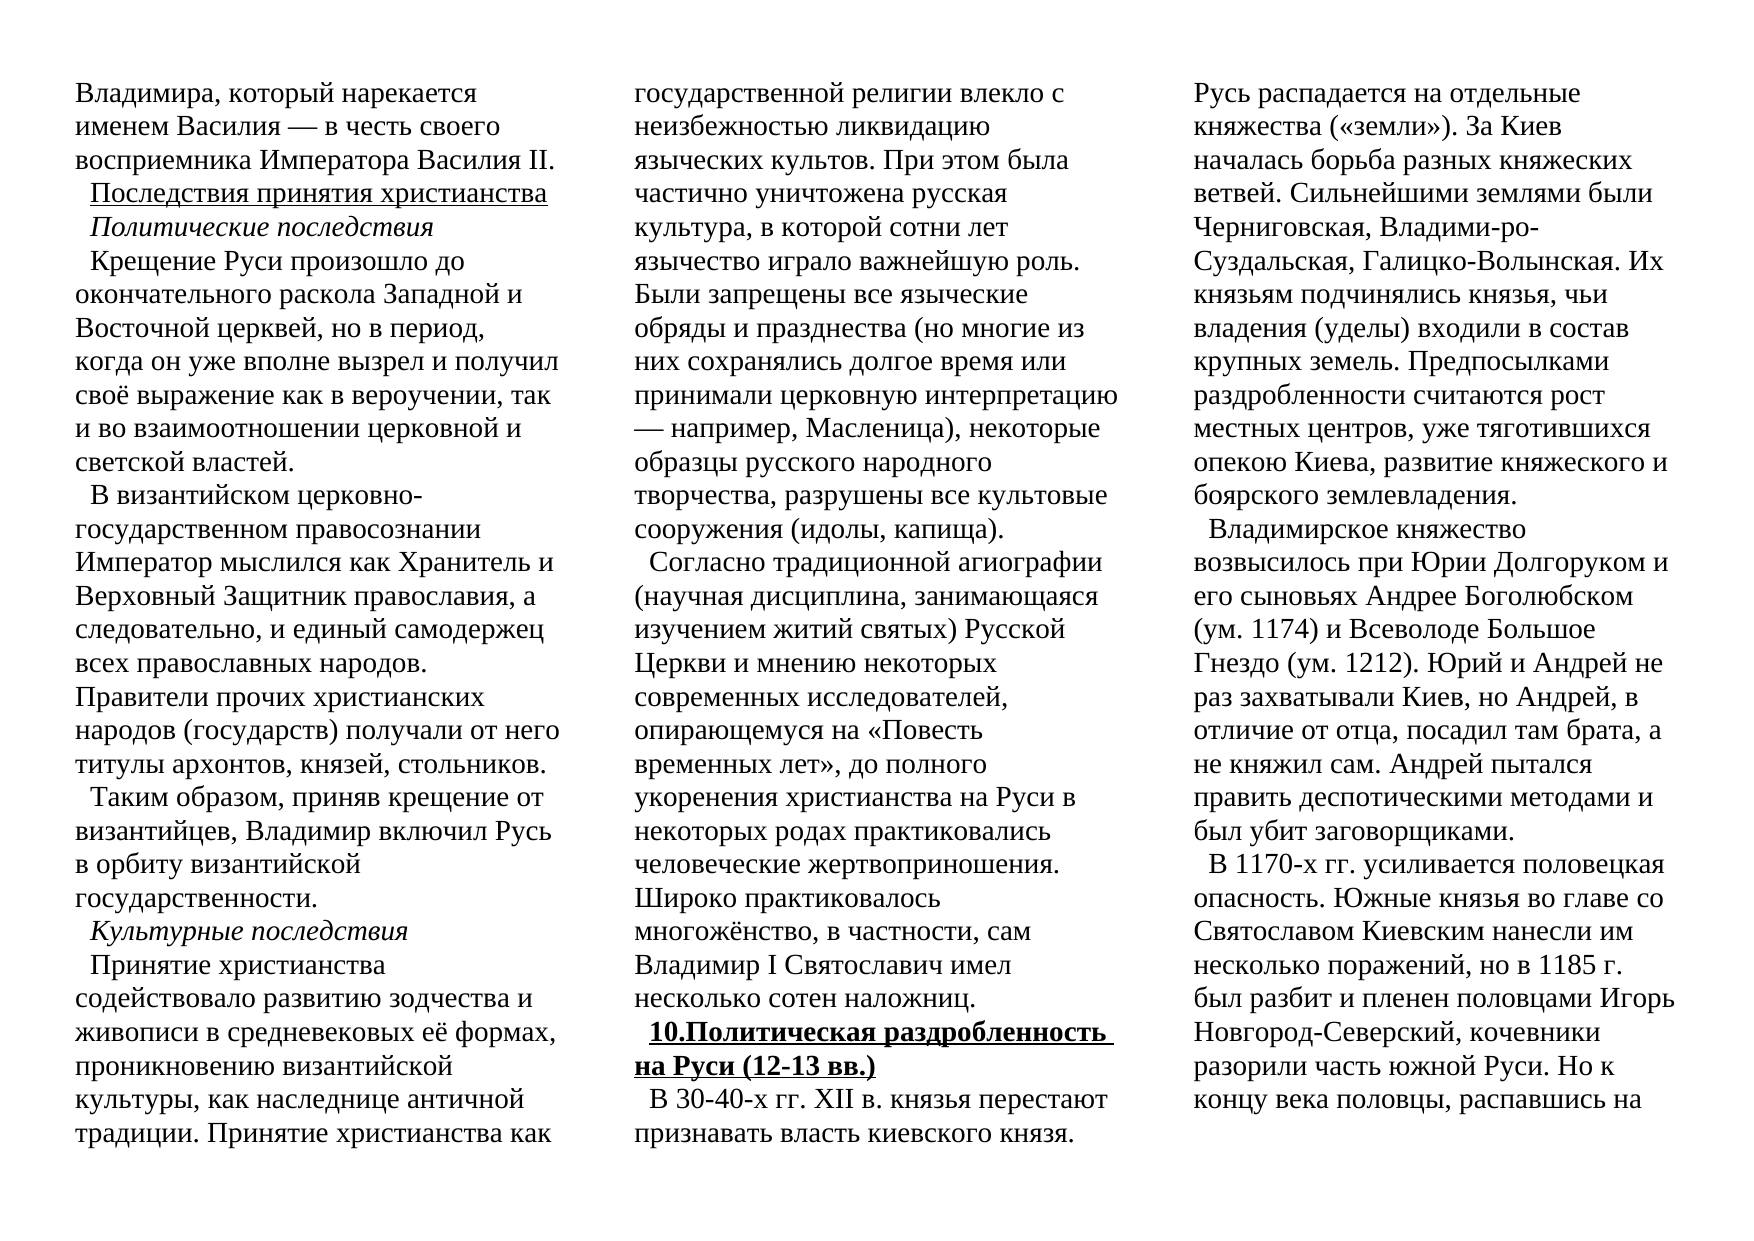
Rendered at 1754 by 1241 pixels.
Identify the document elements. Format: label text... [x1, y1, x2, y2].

text Политические последствия [75, 209, 560, 243]
text В 30-40-х гг. XII в. князья перестают признавать власть киевского князя. Русь распадается на отдельные княжества («земли»). За Киев началась борьба разных княжеских ветвей. Сильнейшими землями были Черниговская, Владими-ро-Суздальская, Галицко-Волынская. Их князьям подчинялись князья, чьи владения (уделы) входили в состав крупных земель. Предпосылками раздробленности считаются рост местных центров, уже тяготившихся опекою Киева, развитие княжеского и боярского землевладения. [634, 1081, 1119, 1148]
text Принятие христианства содействовало развитию зодчества и живописи в средневековых её формах, проникновению византийской культуры, как наследнице античной традиции. Принятие христианства как государственной религии влекло с неизбежностью ликвидацию языческих культов. При этом была частично уничтожена русская культура, в которой сотни лет язычество играло важнейшую роль. Были запрещены все языческие обряды и празднества (но многие из них сохранялись долгое время или принимали церковную интерпретацию — например, Масленица), некоторые образцы русского народного творчества, разрушены все культовые сооружения (идолы, капища). [634, 75, 1119, 544]
text 10.Политическая раздробленность на Руси (12-13 вв.) [634, 1014, 1119, 1081]
text Принятие христианства содействовало развитию зодчества и живописи в средневековых её формах, проникновению византийской культуры, как наследнице античной традиции. Принятие христианства как государственной религии влекло с неизбежностью ликвидацию языческих культов. При этом была частично уничтожена русская культура, в которой сотни лет язычество играло важнейшую роль. Были запрещены все языческие обряды и празднества (но многие из них сохранялись долгое время или принимали церковную интерпретацию — например, Масленица), некоторые образцы русского народного творчества, разрушены все культовые сооружения (идолы, капища). [75, 947, 560, 1148]
text Крещение Руси произошло до окончательного раскола Западной и Восточной церквей, но в период, когда он уже вполне вызрел и получил своё выражение как в вероучении, так и во взаимоотношении церковной и светской властей. [75, 243, 560, 477]
text В византийском церковно-государственном правосознании Император мыслился как Хранитель и Верховный Защитник православия, а следовательно, и единый самодержец всех православных народов. Правители прочих христианских народов (государств) получали от него титулы архонтов, князей, стольников. [75, 477, 560, 779]
text Культурные последствия [75, 913, 560, 947]
text Таким образом, приняв крещение от византийцев, Владимир включил Русь в орбиту византийской государственности. [75, 779, 560, 913]
text Владимирское княжество возвысилось при Юрии Долгоруком и его сыновьях Андрее Боголюбском (ум. 1174) и Всеволоде Большое Гнездо (ум. 1212). Юрий и Андрей не раз захватывали Киев, но Андрей, в отличие от отца, посадил там брата, а не княжил сам. Андрей пытался править деспотическими методами и был убит заговорщиками. [1193, 511, 1679, 846]
text Согласно традиционной агиографии (научная дисциплина, занимающаяся изучением житий святых) Русской Церкви и мнению некоторых современных исследователей, опирающемуся на «Повесть временных лет», до полного укоренения христианства на Руси в некоторых родах практиковались человеческие жертвоприношения. Широко практиковалось многожёнство, в частности, сам Владимир I Святославич имел несколько сотен наложниц. [634, 544, 1119, 1014]
text Последствия принятия христианства [75, 176, 560, 209]
text В 30-40-х гг. XII в. князья перестают признавать власть киевского князя. Русь распадается на отдельные княжества («земли»). За Киев началась борьба разных княжеских ветвей. Сильнейшими землями были Черниговская, Владими-ро-Суздальская, Галицко-Волынская. Их князьям подчинялись князья, чьи владения (уделы) входили в состав крупных земель. Предпосылками раздробленности считаются рост местных центров, уже тяготившихся опекою Киева, развитие княжеского и боярского землевладения. [1193, 75, 1679, 511]
